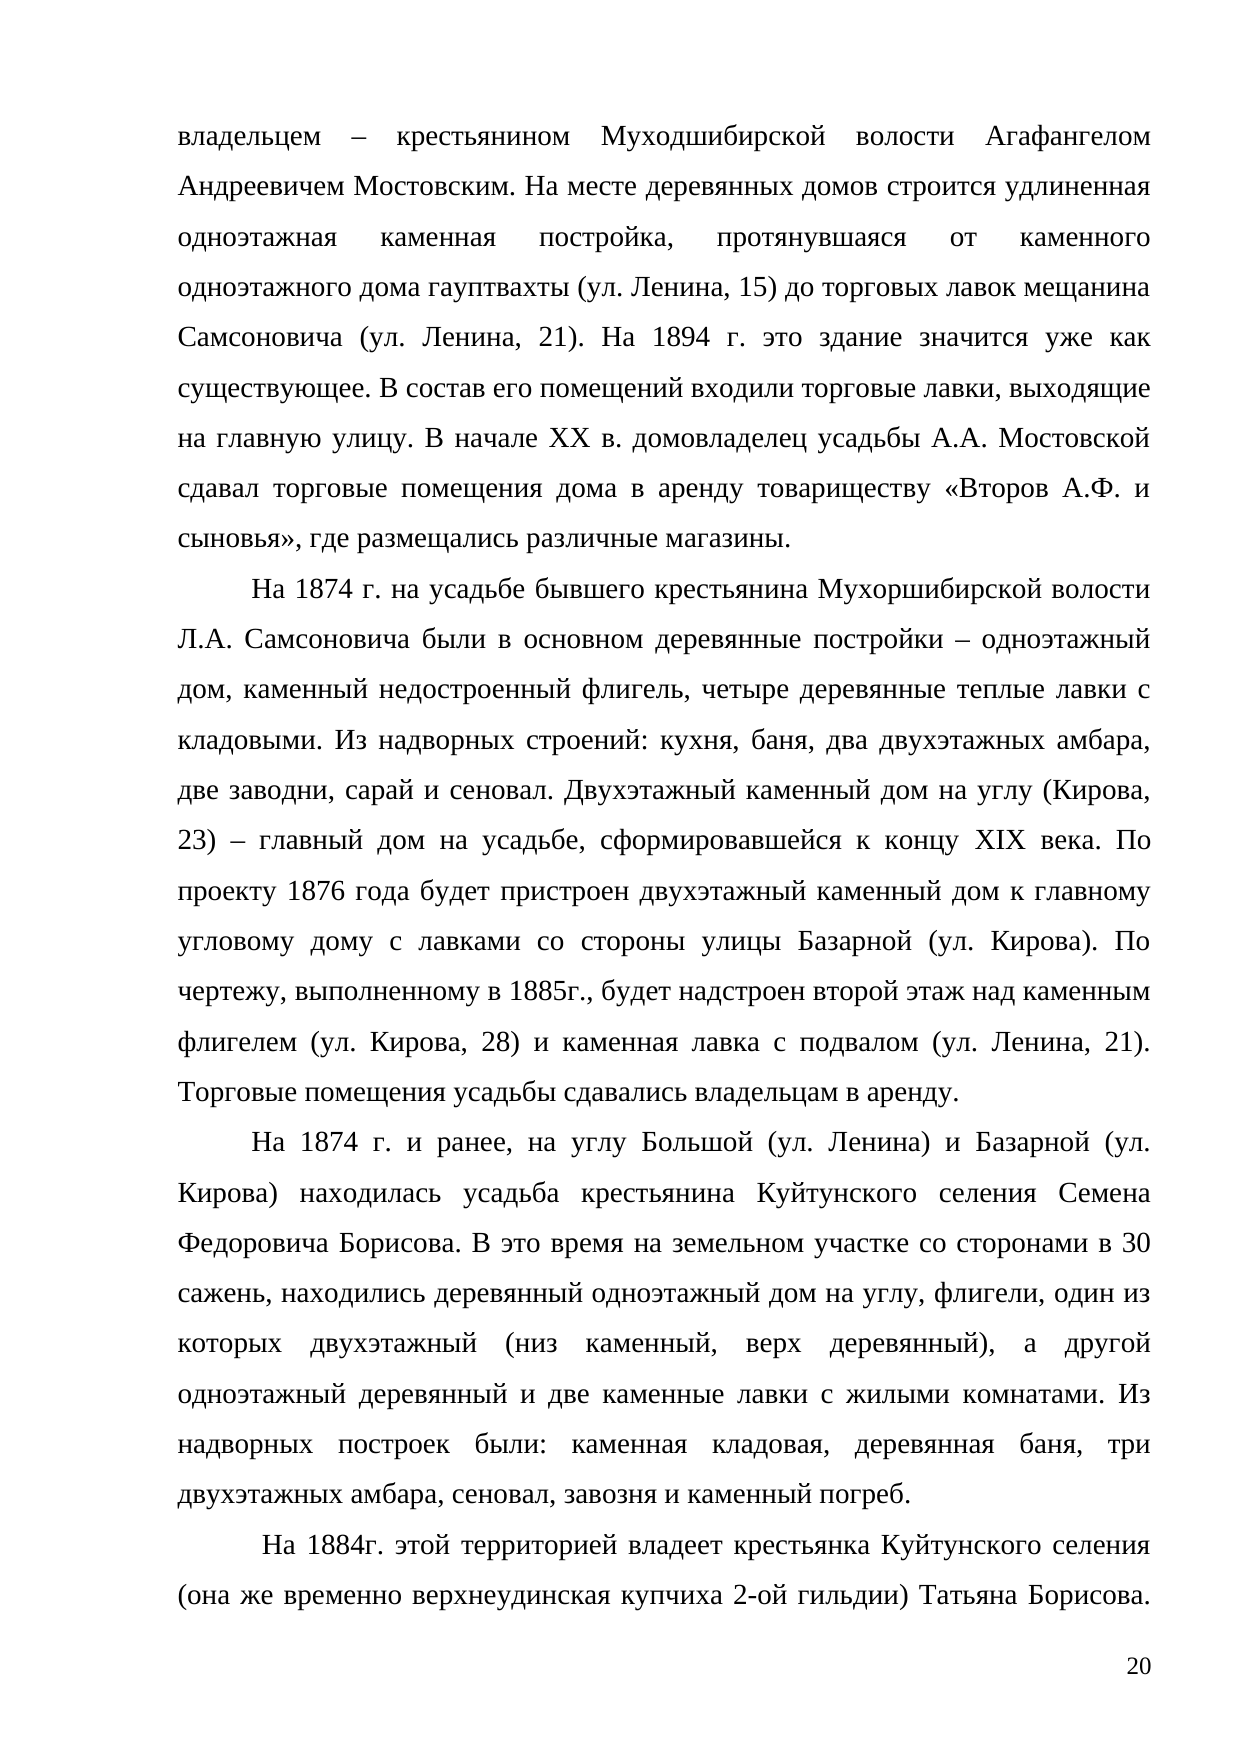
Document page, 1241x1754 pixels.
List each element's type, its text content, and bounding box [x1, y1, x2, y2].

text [177, 1527, 1152, 1611]
text На . и ранее, на углу Большой (ул. Ленина) и Базарной (ул. Кирова) находилась усадьба крестьянина Куйтунского селения Семена Федоровича Борисова. В это время на земельном участке со сторонами в 30 сажень, находились деревянный одноэтажный дом на углу, флигели, один из которых двухэтажный (низ каменный, верх деревянный), а другой одноэтажный деревянный и две каменные лавки с жилыми комнатами. Из надворных построек были: каменная кладовая, деревянная баня, три двухэтажных амбара, сеновал, завозня и каменный погреб. [177, 1124, 1152, 1510]
text На . на усадьбе бывшего крестьянина Мухоршибирской волости Л.А. Самсоновича были в основном деревянные постройки – одноэтажный дом, каменный недостроенный флигель, четыре деревянные теплые лавки с кладовыми. Из надворных строений: кухня, баня, два двухэтажных амбара, две заводни, сарай и сеновал. Двухэтажный каменный дом на углу (Кирова, 23) – главный дом на усадьбе, сформировавшейся к концу XIX века. По проекту 1876 года будет пристроен двухэтажный каменный дом к главному угловому дому с лавками со стороны улицы Базарной (ул. Кирова). По чертежу, выполненному в 1885г., будет надстроен второй этаж над каменным флигелем (ул. Кирова, 28) и каменная лавка с подвалом (ул. Ленина, 21). Торговые помещения усадьбы сдавались владельцам в аренду. [177, 571, 1152, 1108]
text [177, 118, 1152, 554]
